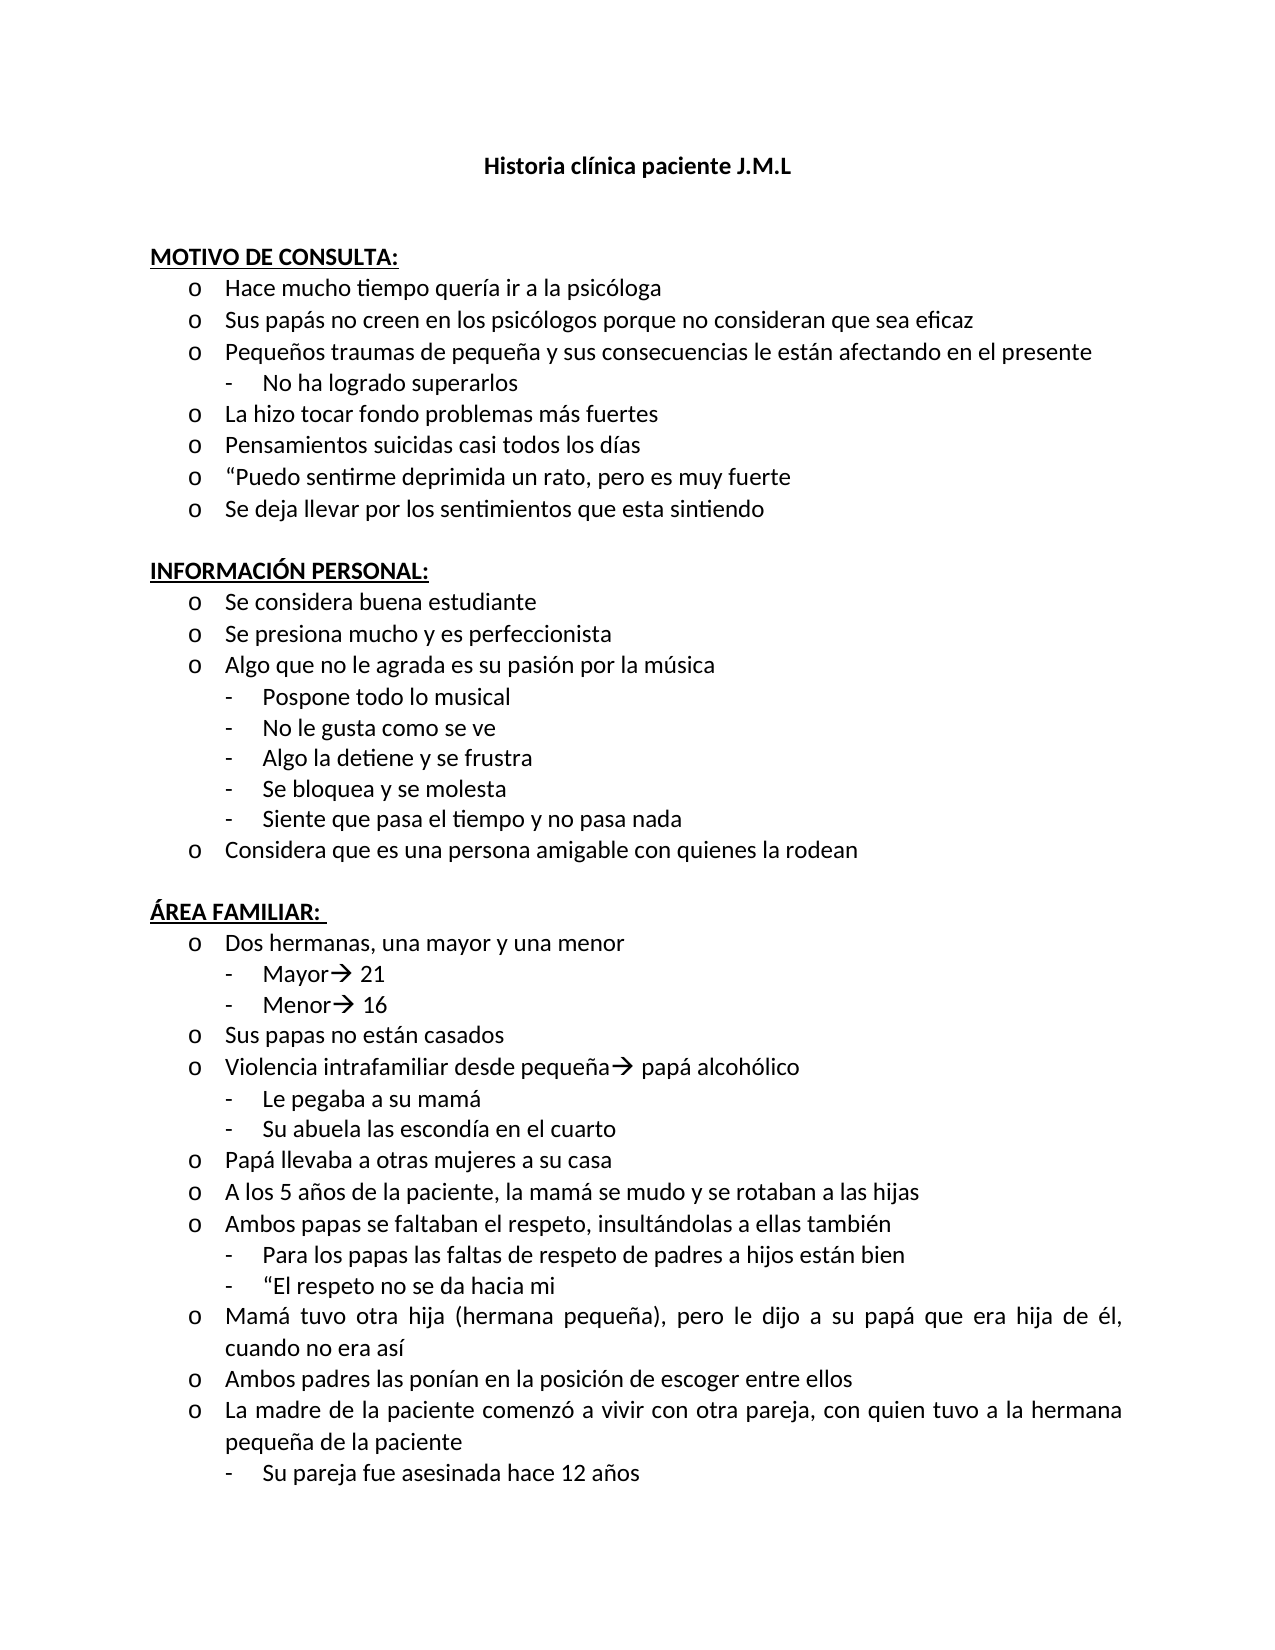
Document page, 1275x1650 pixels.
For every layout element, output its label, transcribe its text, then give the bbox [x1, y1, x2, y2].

list Mamá tuvo otra hija (hermana pequeña), pero le dijo a su papá que era hija de él, cuando no era así [187, 1301, 1125, 1363]
list Se bloquea y se molesta [225, 773, 1125, 803]
list Papá llevaba a otras mujeres a su casa [187, 1144, 1125, 1176]
text ÁREA FAMILIAR: [150, 896, 1125, 927]
list Su pareja fue asesinada hace 12 años [225, 1457, 1125, 1487]
list No le gusta como se ve [225, 712, 1125, 742]
list Siente que pasa el tiempo y no pasa nada [225, 803, 1125, 834]
list A los 5 años de la paciente, la mamá se mudo y se rotaban a las hijas [187, 1176, 1125, 1208]
text MOTIVO DE CONSULTA: [150, 242, 1125, 272]
list Sus papas no están casados [187, 1019, 1125, 1051]
list Ambos papas se faltaban el respeto, insultándolas a ellas también [187, 1208, 1125, 1239]
list La madre de la paciente comenzó a vivir con otra pareja, con quien tuvo a la hermana pequeña de la paciente [187, 1394, 1125, 1457]
text INFORMACIÓN PERSONAL: [150, 556, 1125, 586]
list Violencia intrafamiliar desde pequeña papá alcohólico [187, 1051, 1125, 1083]
list Menor 16 [225, 989, 1125, 1019]
list Algo que no le agrada es su pasión por la música [187, 649, 1125, 681]
list Se considera buena estudiante [187, 586, 1125, 618]
list Para los papas las faltas de respeto de padres a hijos están bien [225, 1239, 1125, 1270]
list Algo la detiene y se frustra [225, 742, 1125, 773]
list Le pegaba a su mamá [225, 1083, 1125, 1114]
list Se presiona mucho y es perfeccionista [187, 618, 1125, 649]
list Considera que es una persona amigable con quienes la rodean [187, 834, 1125, 866]
list Su abuela las escondía en el cuarto [225, 1114, 1125, 1144]
text Historia clínica paciente J.M.L [150, 150, 1125, 181]
list Pospone todo lo musical [225, 681, 1125, 712]
list La hizo tocar fondo problemas más fuertes [187, 398, 1125, 430]
list “Puedo sentirme deprimida un rato, pero es muy fuerte [187, 461, 1125, 493]
list Dos hermanas, una mayor y una menor [187, 927, 1125, 958]
list “El respeto no se da hacia mi [225, 1270, 1125, 1301]
list Mayor 21 [225, 958, 1125, 989]
list Pequeños traumas de pequeña y sus consecuencias le están afectando en el presente [187, 336, 1125, 367]
list Pensamientos suicidas casi todos los días [187, 430, 1125, 461]
list Sus papás no creen en los psicólogos porque no consideran que sea eficaz [187, 304, 1125, 336]
list No ha logrado superarlos [225, 367, 1125, 398]
list Ambos padres las ponían en la posición de escoger entre ellos [187, 1363, 1125, 1394]
list Hace mucho tiempo quería ir a la psicóloga [187, 272, 1125, 304]
list Se deja llevar por los sentimientos que esta sintiendo [187, 493, 1125, 525]
